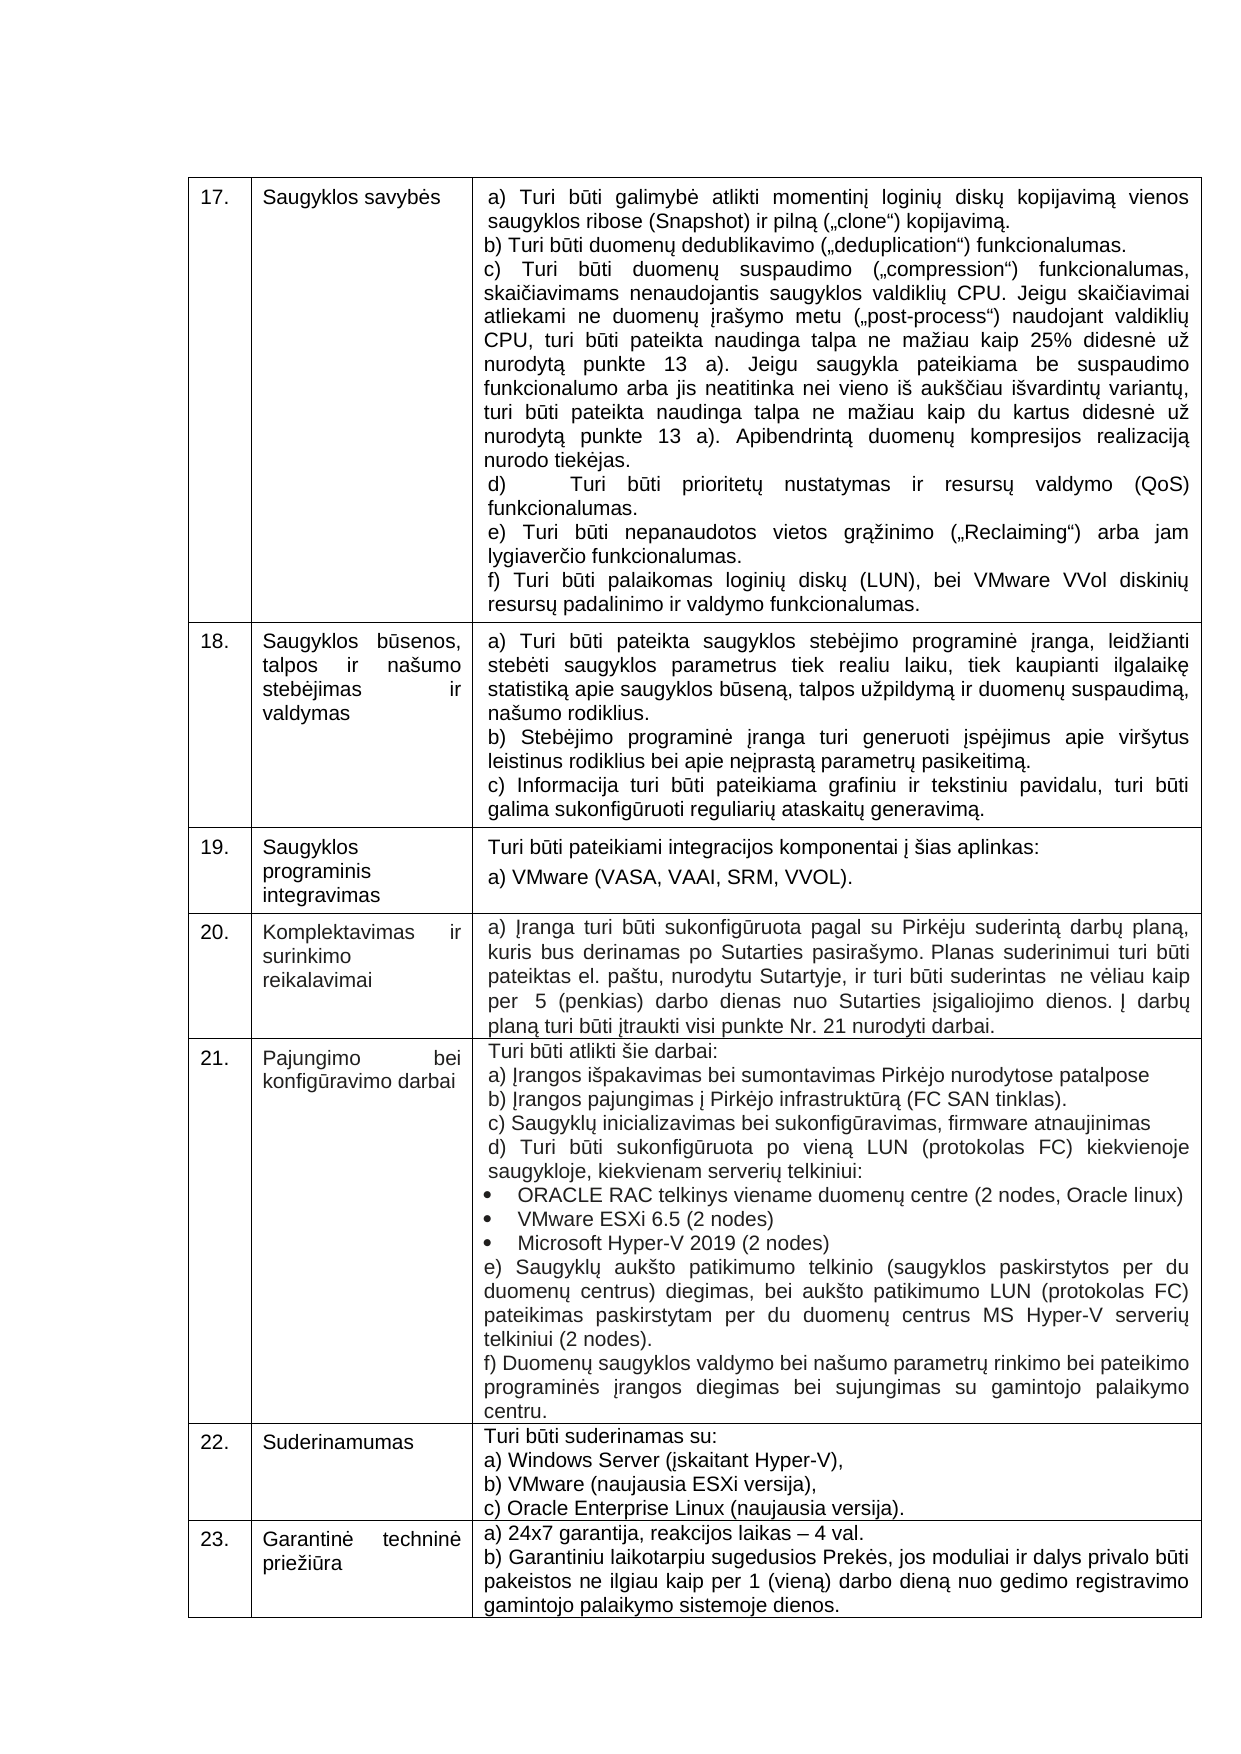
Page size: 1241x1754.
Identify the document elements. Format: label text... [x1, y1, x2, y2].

table_cell Pajungimo bei konfigūravimo darbai [252, 1039, 472, 1423]
table_cell Turi būti suderinamas su: a) Windows Server (įskaitant Hyper-V), b) VMware (naujausia ESXi versija), c) Oracle Enterprise Linux (naujausia versija). [473, 1424, 1201, 1520]
table_cell Komplektavimas ir surinkimo reikalavimai [252, 914, 472, 1038]
table_cell Turi būti pateikiami integracijos komponentai į šias aplinkas: a) VMware (VASA, VAAI, SRM, VVOL). [473, 828, 1201, 913]
table_cell [189, 178, 251, 622]
table_cell Saugyklos programinis integravimas [252, 828, 472, 913]
table_cell Turi būti atlikti šie darbai: a) Įrangos išpakavimas bei sumontavimas Pirkėjo nurodytose patalpose b) Įrangos pajungimas į Pirkėjo infrastruktūrą (FC SAN tinklas). c) Saugyklų inicializavimas bei sukonfigūravimas, firmware atnaujinimas d) Turi būti sukonfigūruota po vieną LUN (protokolas FC) kiekvienoje saugykloje, kiekvienam serverių telkiniui: ORACLE RAC telkinys viename duomenų centre (2 nodes, Oracle linux) VMware ESXi 6.5 (2 nodes) Microsoft Hyper-V 2019 (2 nodes) e) Saugyklų aukšto patikimumo telkinio (saugyklos paskirstytos per du duomenų centrus) diegimas, bei aukšto patikimumo LUN (protokolas FC) pateikimas paskirstytam per du duomenų centrus MS Hyper-V serverių telkiniui (2 nodes). f) Duomenų saugyklos valdymo bei našumo parametrų rinkimo bei pateikimo programinės įrangos diegimas bei sujungimas su gamintojo palaikymo centru. [473, 1039, 1201, 1423]
table_cell a) Turi būti galimybė atlikti momentinį loginių diskų kopijavimą vienos saugyklos ribose (Snapshot) ir pilną („clone“) kopijavimą. b) Turi būti duomenų dedublikavimo („deduplication“) funkcionalumas. c) Turi būti duomenų suspaudimo („compression“) funkcionalumas, skaičiavimams nenaudojantis saugyklos valdiklių CPU. Jeigu skaičiavimai atliekami ne duomenų įrašymo metu („post-process“) naudojant valdiklių CPU, turi būti pateikta naudinga talpa ne mažiau kaip 25% didesnė už nurodytą punkte 13 a). Jeigu saugykla pateikiama be suspaudimo funkcionalumo arba jis neatitinka nei vieno iš aukščiau išvardintų variantų, turi būti pateikta naudinga talpa ne mažiau kaip du kartus didesnė už nurodytą punkte 13 a). Apibendrintą duomenų kompresijos realizaciją nurodo tiekėjas. d) Turi būti prioritetų nustatymas ir resursų valdymo (QoS) funkcionalumas. e) Turi būti nepanaudotos vietos grąžinimo („Reclaiming“) arba jam lygiaverčio funkcionalumas. f) Turi būti palaikomas loginių diskų (LUN), bei VMware VVol diskinių resursų padalinimo ir valdymo funkcionalumas. [473, 178, 1201, 622]
table_cell [189, 1039, 251, 1423]
table_cell a) Įranga turi būti sukonfigūruota pagal su Pirkėju suderintą darbų planą, kuris bus derinamas po Sutarties pasirašymo. Planas suderinimui turi būti pateiktas el. paštu, nurodytu Sutartyje, ir turi būti suderintas ne vėliau kaip per 5 (penkias) darbo dienas nuo Sutarties įsigaliojimo dienos. Į darbų planą turi būti įtraukti visi punkte Nr. 21 nurodyti darbai. [473, 914, 1201, 1038]
table_cell [189, 914, 251, 1038]
table_cell [189, 828, 251, 913]
table_cell [189, 1424, 251, 1520]
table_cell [252, 1521, 472, 1617]
table_cell a) Turi būti pateikta saugyklos stebėjimo programinė įranga, leidžianti stebėti saugyklos parametrus tiek realiu laiku, tiek kaupianti ilgalaikę statistiką apie saugyklos būseną, talpos užpildymą ir duomenų suspaudimą, našumo rodiklius. b) Stebėjimo programinė įranga turi generuoti įspėjimus apie viršytus leistinus rodiklius bei apie neįprastą parametrų pasikeitimą. c) Informacija turi būti pateikiama grafiniu ir tekstiniu pavidalu, turi būti galima sukonfigūruoti reguliarių ataskaitų generavimą. [473, 623, 1201, 827]
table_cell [473, 1521, 1201, 1617]
table_cell [189, 1521, 251, 1617]
table_cell Saugyklos būsenos, talpos ir našumo stebėjimas ir valdymas [252, 623, 472, 827]
table_cell [189, 623, 251, 827]
table_cell Suderinamumas [252, 1424, 472, 1520]
table_cell Saugyklos savybės [252, 178, 472, 622]
